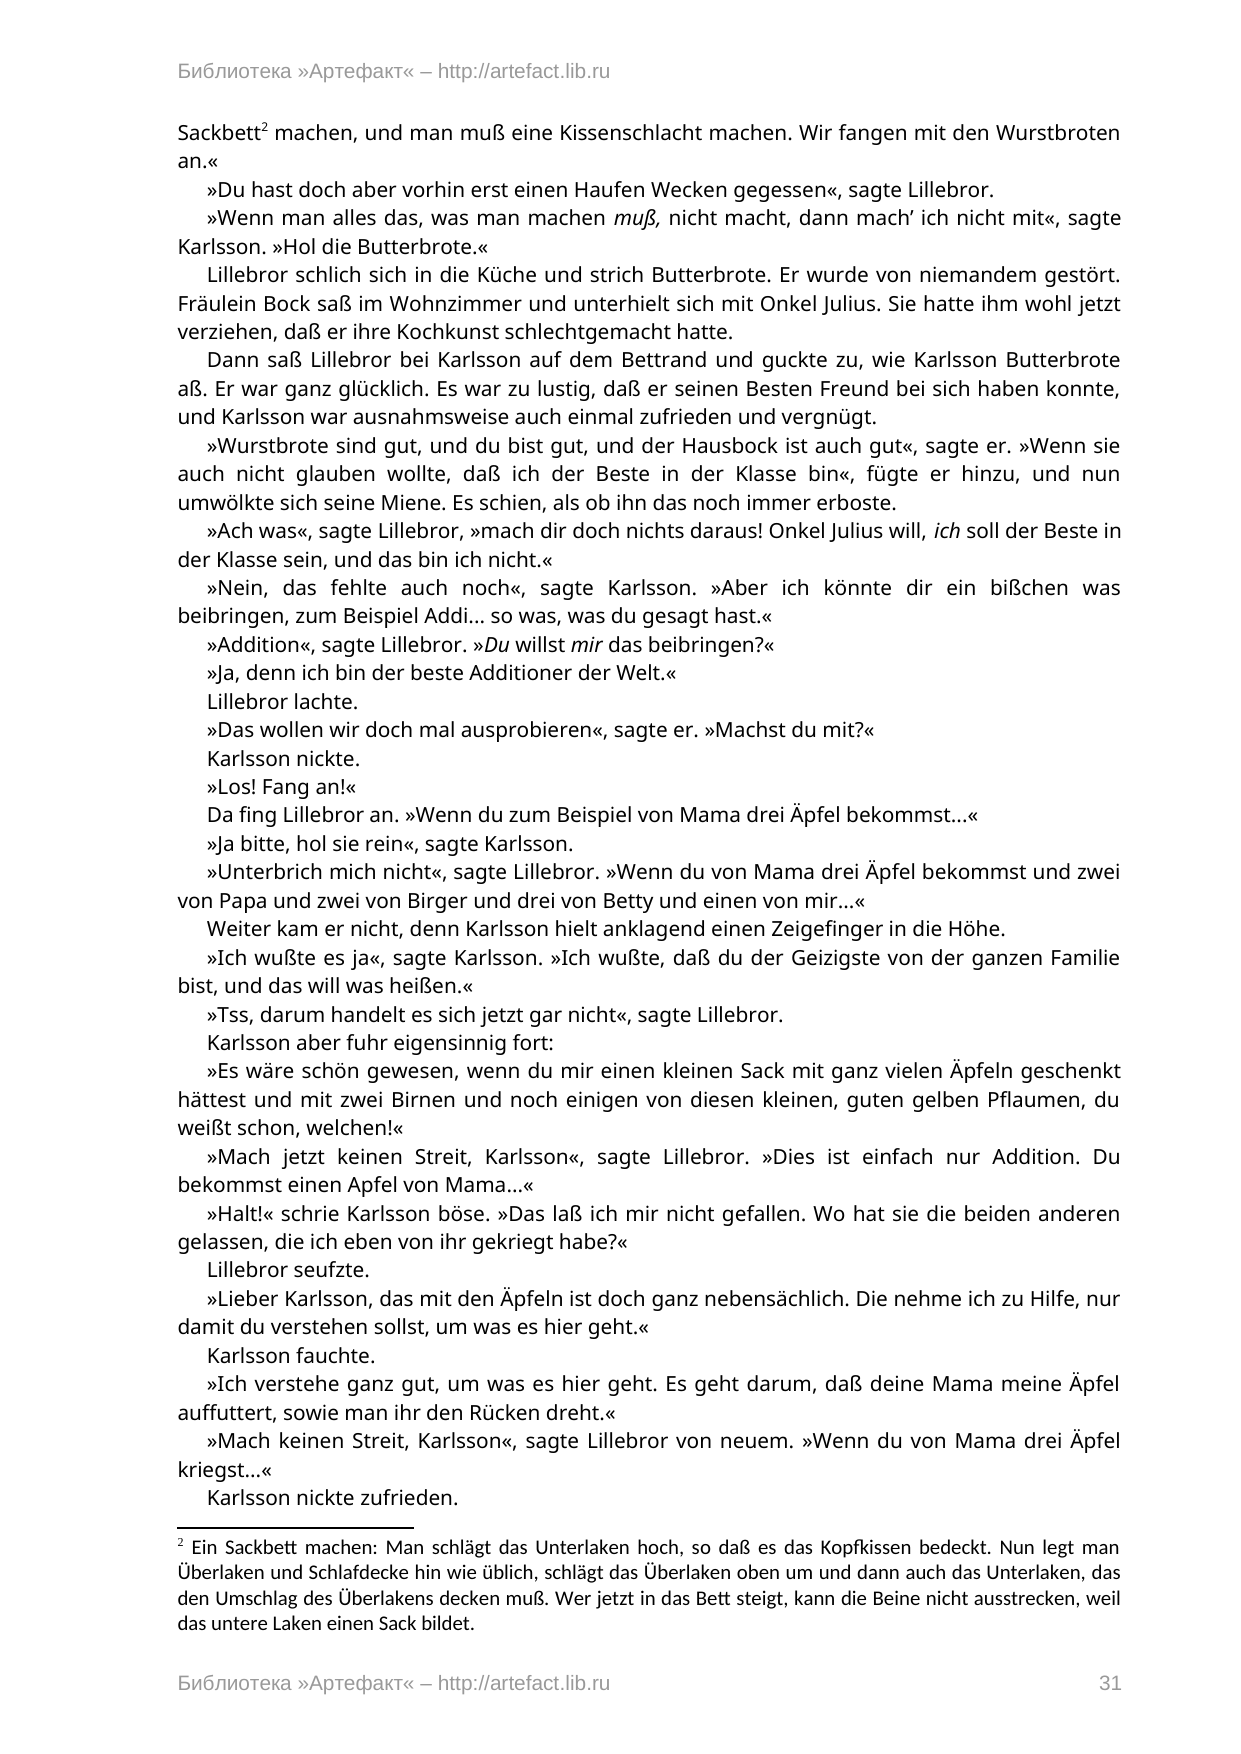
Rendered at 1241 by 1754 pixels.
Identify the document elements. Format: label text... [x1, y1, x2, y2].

text »Das wollen wir doch mal ausprobieren«, sagte er. »Machst du mit?« [177, 715, 1122, 744]
text Dann saß Lillebror bei Karlsson auf dem Bettrand und guckte zu, wie Karlsson Butterbrote aß. Er war ganz glücklich. Es war zu lustig, daß er seinen Besten Freund bei sich haben konnte, und Karlsson war ausnahmsweise auch einmal zufrieden und vergnügt. [177, 346, 1122, 431]
text »Tss, darum handelt es sich jetzt gar nicht«, sagte Lillebror. [177, 1000, 1122, 1028]
text Karlsson aber fuhr eigensinnig fort: [177, 1028, 1122, 1057]
text »Nein, das fehlte auch noch«, sagte Karlsson. »Aber ich könnte dir ein bißchen was beibringen, zum Beispiel Addi... so was, was du gesagt hast.« [177, 573, 1122, 630]
text »Ja, denn ich bin der beste Additioner der Welt.« [177, 658, 1122, 687]
text »Wenn man alles das, was man machen muß, nicht macht, dann mach’ ich nicht mit«, sagte Karlsson. »Hol die Butterbrote.« [177, 203, 1122, 260]
text »Ach was«, sagte Lillebror, »mach dir doch nichts daraus! Onkel Julius will, ich soll der Beste in der Klasse sein, und das bin ich nicht.« [177, 516, 1122, 573]
text »Ich verstehe ganz gut, um was es hier geht. Es geht darum, daß deine Mama meine Äpfel auffuttert, sowie man ihr den Rücken dreht.« [177, 1369, 1122, 1426]
text »Mach keinen Streit, Karlsson«, sagte Lillebror von neuem. »Wenn du von Mama drei Äpfel kriegst...« [177, 1426, 1122, 1483]
text »Halt!« schrie Karlsson böse. »Das laß ich mir nicht gefallen. Wo hat sie die beiden anderen gelassen, die ich eben von ihr gekriegt habe?« [177, 1199, 1122, 1256]
text »Es wäre schön gewesen, wenn du mir einen kleinen Sack mit ganz vielen Äpfeln geschenkt hättest und mit zwei Birnen und noch einigen von diesen kleinen, guten gelben Pflaumen, du weißt schon, welchen!« [177, 1057, 1122, 1142]
text »Lieber Karlsson, das mit den Äpfeln ist doch ganz nebensächlich. Die nehme ich zu Hilfe, nur damit du verstehen sollst, um was es hier geht.« [177, 1284, 1122, 1341]
text »Los! Fang an!« [177, 772, 1122, 801]
text »Ja bitte, hol sie rein«, sagte Karlsson. [177, 829, 1122, 857]
text Weiter kam er nicht, denn Karlsson hielt anklagend einen Zeigefinger in die Höhe. [177, 914, 1122, 943]
text Karlsson fauchte. [177, 1341, 1122, 1369]
text Lillebror seufzte. [177, 1256, 1122, 1284]
text »Addition«, sagte Lillebror. »Du willst mir das beibringen?« [177, 630, 1122, 658]
text »Unterbrich mich nicht«, sagte Lillebror. »Wenn du von Mama drei Äpfel bekommst und zwei von Papa und zwei von Birger und drei von Betty und einen von mir...« [177, 857, 1122, 914]
text Karlsson nickte. [177, 744, 1122, 772]
text Lillebror lachte. [177, 687, 1122, 715]
text »Du hast doch aber vorhin erst einen Haufen Wecken gegessen«, sagte Lillebror. [177, 175, 1122, 203]
text »Wurstbrote sind gut, und du bist gut, und der Hausbock ist auch gut«, sagte er. »Wenn sie auch nicht glauben wollte, daß ich der Beste in der Klasse bin«, fügte er hinzu, und nun umwölkte sich seine Miene. Es schien, als ob ihn das noch immer erboste. [177, 431, 1122, 516]
text »Mach jetzt keinen Streit, Karlsson«, sagte Lillebror. »Dies ist einfach nur Addition. Du bekommst einen Apfel von Mama...« [177, 1142, 1122, 1199]
text Da fing Lillebror an. »Wenn du zum Beispiel von Mama drei Äpfel bekommst...« [177, 801, 1122, 829]
text »Ich wußte es ja«, sagte Karlsson. »Ich wußte, daß du der Geizigste von der ganzen Familie bist, und das will was heißen.« [177, 943, 1122, 1000]
text Karlsson nickte zufrieden. [177, 1483, 1122, 1512]
text Lillebror schlich sich in die Küche und strich Butterbrote. Er wurde von niemandem gestört. Fräulein Bock saß im Wohnzimmer und unterhielt sich mit Onkel Julius. Sie hatte ihm wohl jetzt verziehen, daß er ihre Kochkunst schlechtgemacht hatte. [177, 260, 1122, 346]
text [177, 118, 1122, 175]
